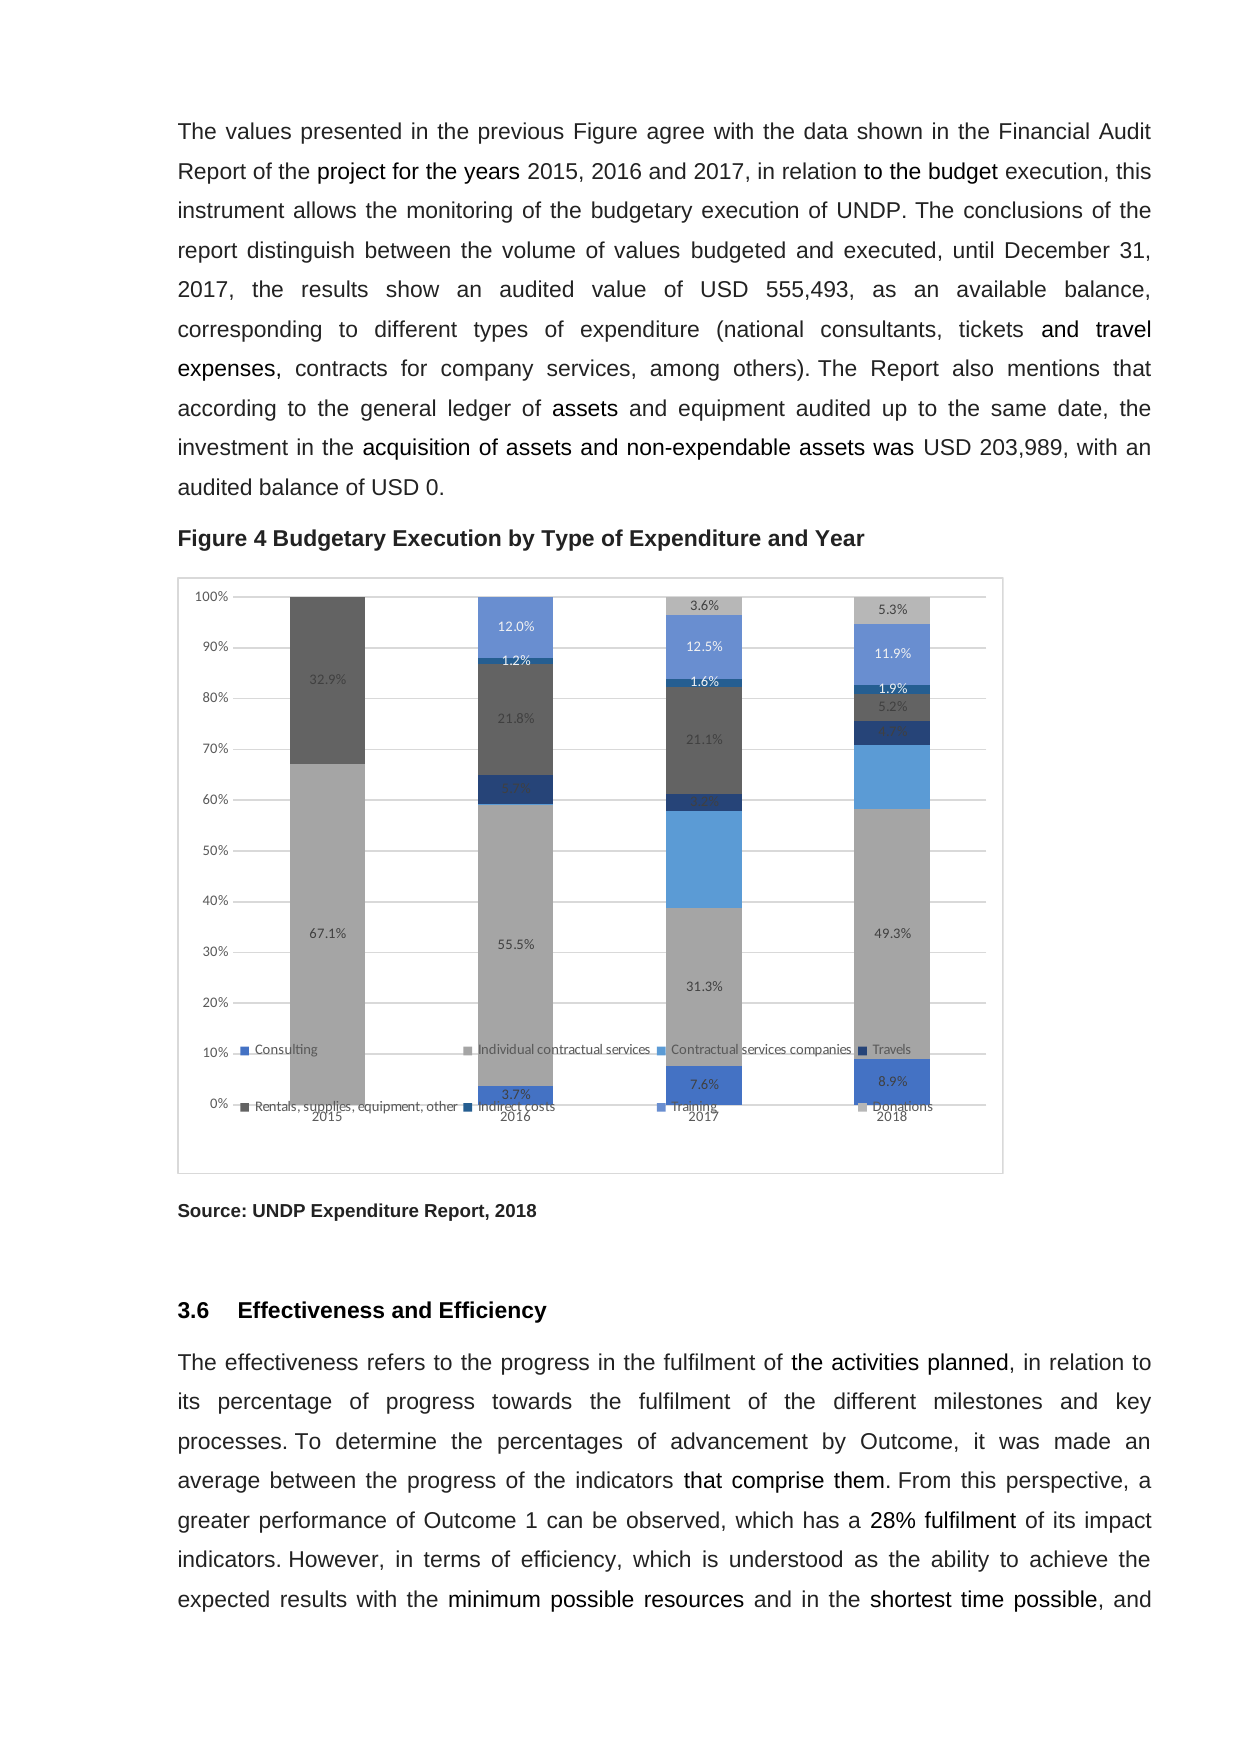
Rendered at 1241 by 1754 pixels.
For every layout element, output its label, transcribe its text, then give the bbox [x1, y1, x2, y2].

text The values ​​presented in the previous Figure agree with the data shown in the Financial Audit Report of the project for the years 2015, 2016 and 2017, in relation to the budget execution, this instrument allows the monitoring of the budgetary execution of UNDP. The conclusions of the report distinguish between the volume of values ​​budgeted and executed, until December 31, 2017, the results show an audited value of USD 555,493, as an available balance, corresponding to different types of expenditure (national consultants, tickets and travel expenses, contracts for company services, among others). The Report also mentions that according to the general ledger of assets and equipment audited up to the same date, the investment in the acquisition of assets and non-expendable assets was USD 203,989, with an audited balance of USD 0. [177, 118, 1152, 500]
text Figure 4 Budgetary Execution by Type of Expenditure and Year [177, 525, 1152, 552]
text Source: UNDP Expenditure Report, 2018 [177, 1200, 1152, 1221]
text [177, 1349, 1152, 1612]
subtitle Effectiveness and Efficiency [177, 1297, 1152, 1323]
